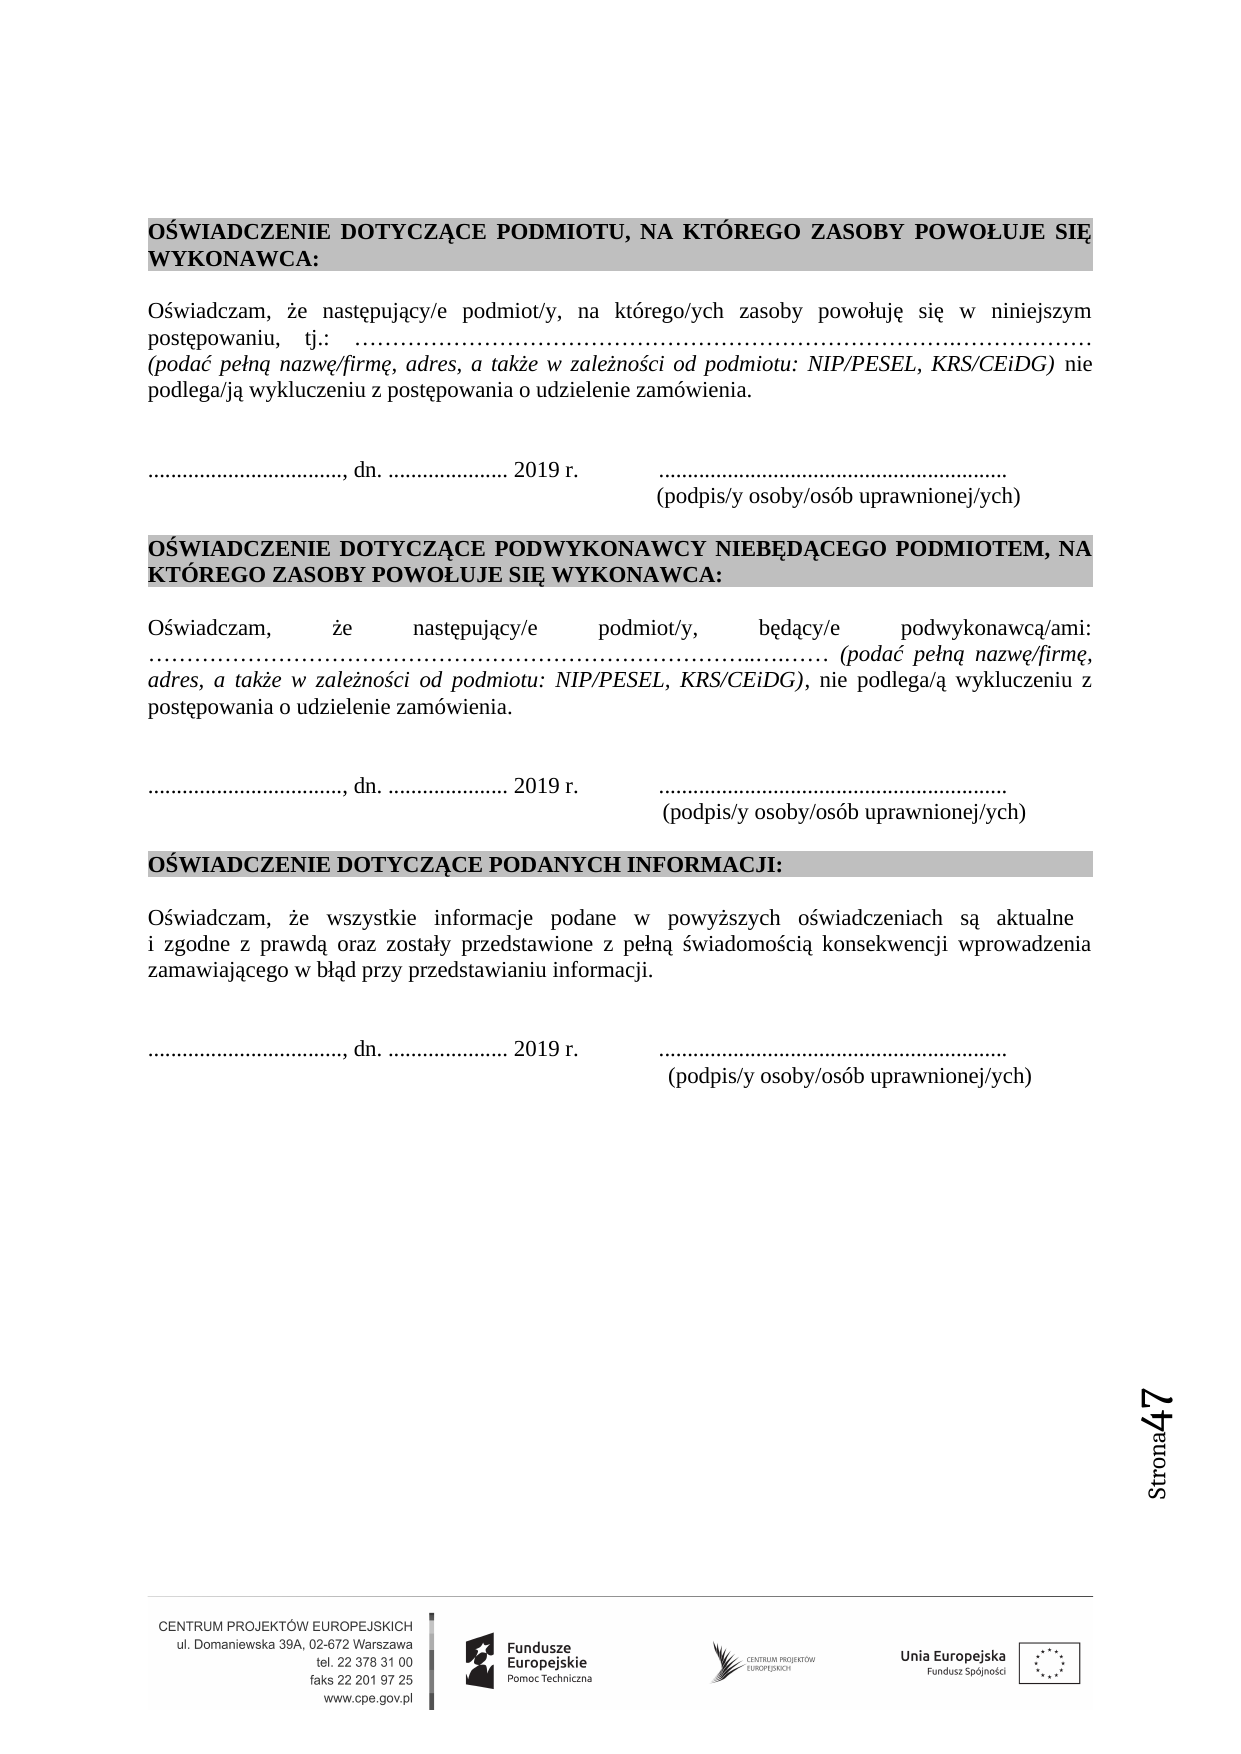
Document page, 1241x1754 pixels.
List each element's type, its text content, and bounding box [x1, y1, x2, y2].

picture [147, 1596, 1094, 1710]
text (podpis/y osoby/osób uprawnionej/ych) [148, 798, 1093, 824]
text OŚWIADCZENIE DOTYCZĄCE PODMIOTU, NA KTÓREGO ZASOBY POWOŁUJE SIĘ WYKONAWCA: [148, 218, 1093, 271]
text Oświadczam, że następujący/e podmiot/y, na którego/ych zasoby powołuję się w niniejszym postępowaniu, tj.: …………………………………………………………………….……………… (podać pełną nazwę/firmę, adres, a także w zależności od podmiotu: NIP/PESEL, KRS/CEiDG) nie podlega/ją wykluczeniu z postępowania o udzielenie zamówienia. [148, 297, 1093, 403]
text (podpis/y osoby/osób uprawnionej/ych) [148, 482, 1093, 508]
text OŚWIADCZENIE DOTYCZĄCE PODWYKONAWCY NIEBĘDĄCEGO PODMIOTEM, NA KTÓREGO ZASOBY POWOŁUJE SIĘ WYKONAWCA: [148, 535, 1093, 587]
text Oświadczam, że wszystkie informacje podane w powyższych oświadczeniach są aktualne i zgodne z prawdą oraz zostały przedstawione z pełną świadomością konsekwencji wprowadzenia zamawiającego w błąd przy przedstawianiu informacji. [148, 904, 1093, 983]
text Oświadczam, że następujący/e podmiot/y, będący/e podwykonawcą/ami: ……………………………………………………………………..….…… (podać pełną nazwę/firmę, adres, a także w zależności od podmiotu: NIP/PESEL, KRS/CEiDG), nie podlega/ą wykluczeniu z postępowania o udzielenie zamówienia. [148, 614, 1093, 719]
text .................................., dn. ..................... 2019 r. ............................................................. [148, 1035, 1093, 1062]
text .................................., dn. ..................... 2019 r. ............................................................. [148, 772, 1093, 798]
text .................................., dn. ..................... 2019 r. ............................................................. [148, 456, 1093, 482]
text (podpis/y osoby/osób uprawnionej/ych) [148, 1062, 1093, 1088]
text OŚWIADCZENIE DOTYCZĄCE PODANYCH INFORMACJI: [148, 851, 1093, 877]
